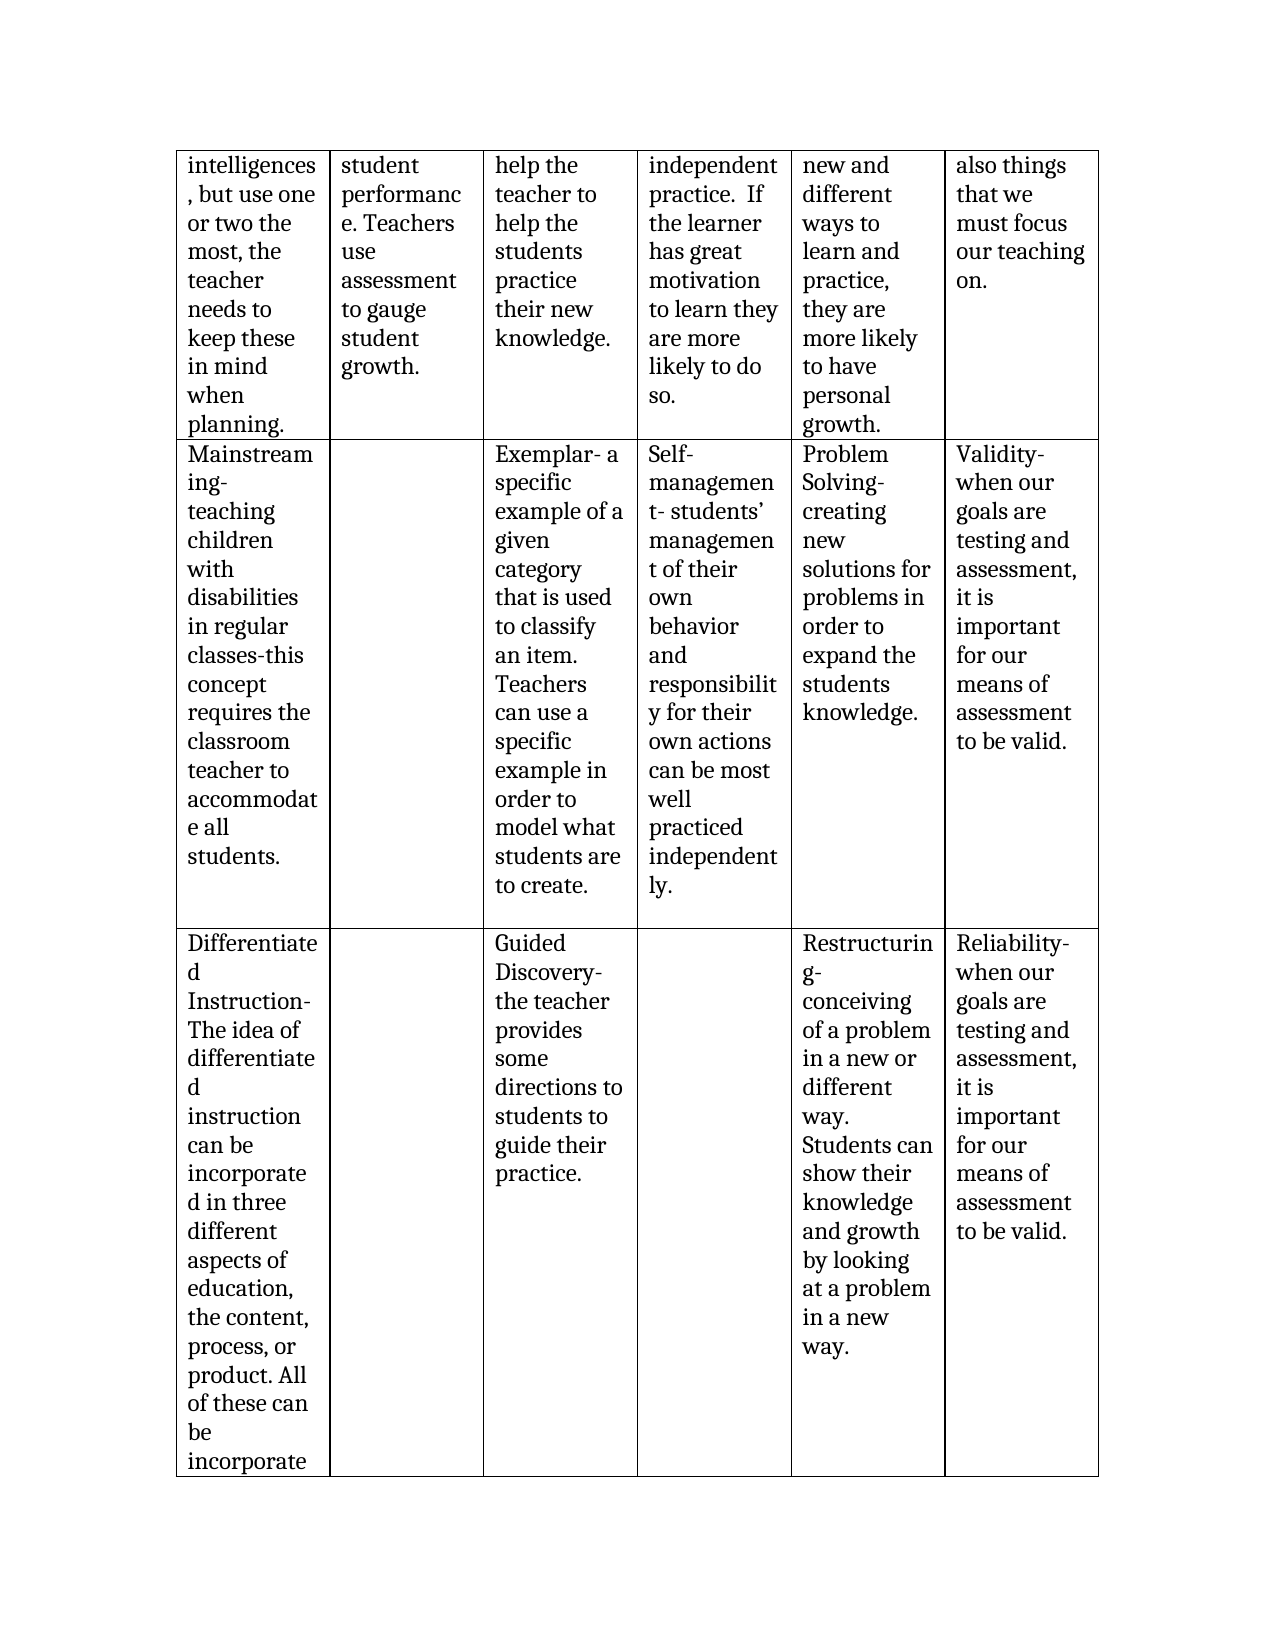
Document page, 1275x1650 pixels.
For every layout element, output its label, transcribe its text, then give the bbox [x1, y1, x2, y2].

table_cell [484, 151, 637, 438]
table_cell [792, 151, 944, 438]
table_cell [792, 929, 944, 1476]
table_cell Mainstreaming- teaching children with disabilities in regular classes-this concept requires the classroom teacher to accommodate all students. [177, 440, 329, 928]
table_cell [331, 929, 483, 1476]
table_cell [638, 151, 791, 438]
table_cell Exemplar- a specific example of a given category that is used to classify an item. Teachers can use a specific example in order to model what students are to create. [484, 440, 637, 928]
table_cell [638, 929, 791, 1476]
table_cell [331, 440, 483, 928]
table_cell Problem Solving- creating new solutions for problems in order to expand the students knowledge. [792, 440, 944, 928]
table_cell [331, 151, 483, 438]
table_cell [946, 151, 1098, 438]
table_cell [177, 929, 329, 1476]
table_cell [484, 929, 637, 1476]
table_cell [177, 151, 329, 438]
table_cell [946, 929, 1098, 1476]
table_cell Self-management- students’ management of their own behavior and responsibility for their own actions can be most well practiced independently. [638, 440, 791, 928]
table_cell Validity-when our goals are testing and assessment, it is important for our means of assessment to be valid. [946, 440, 1098, 928]
